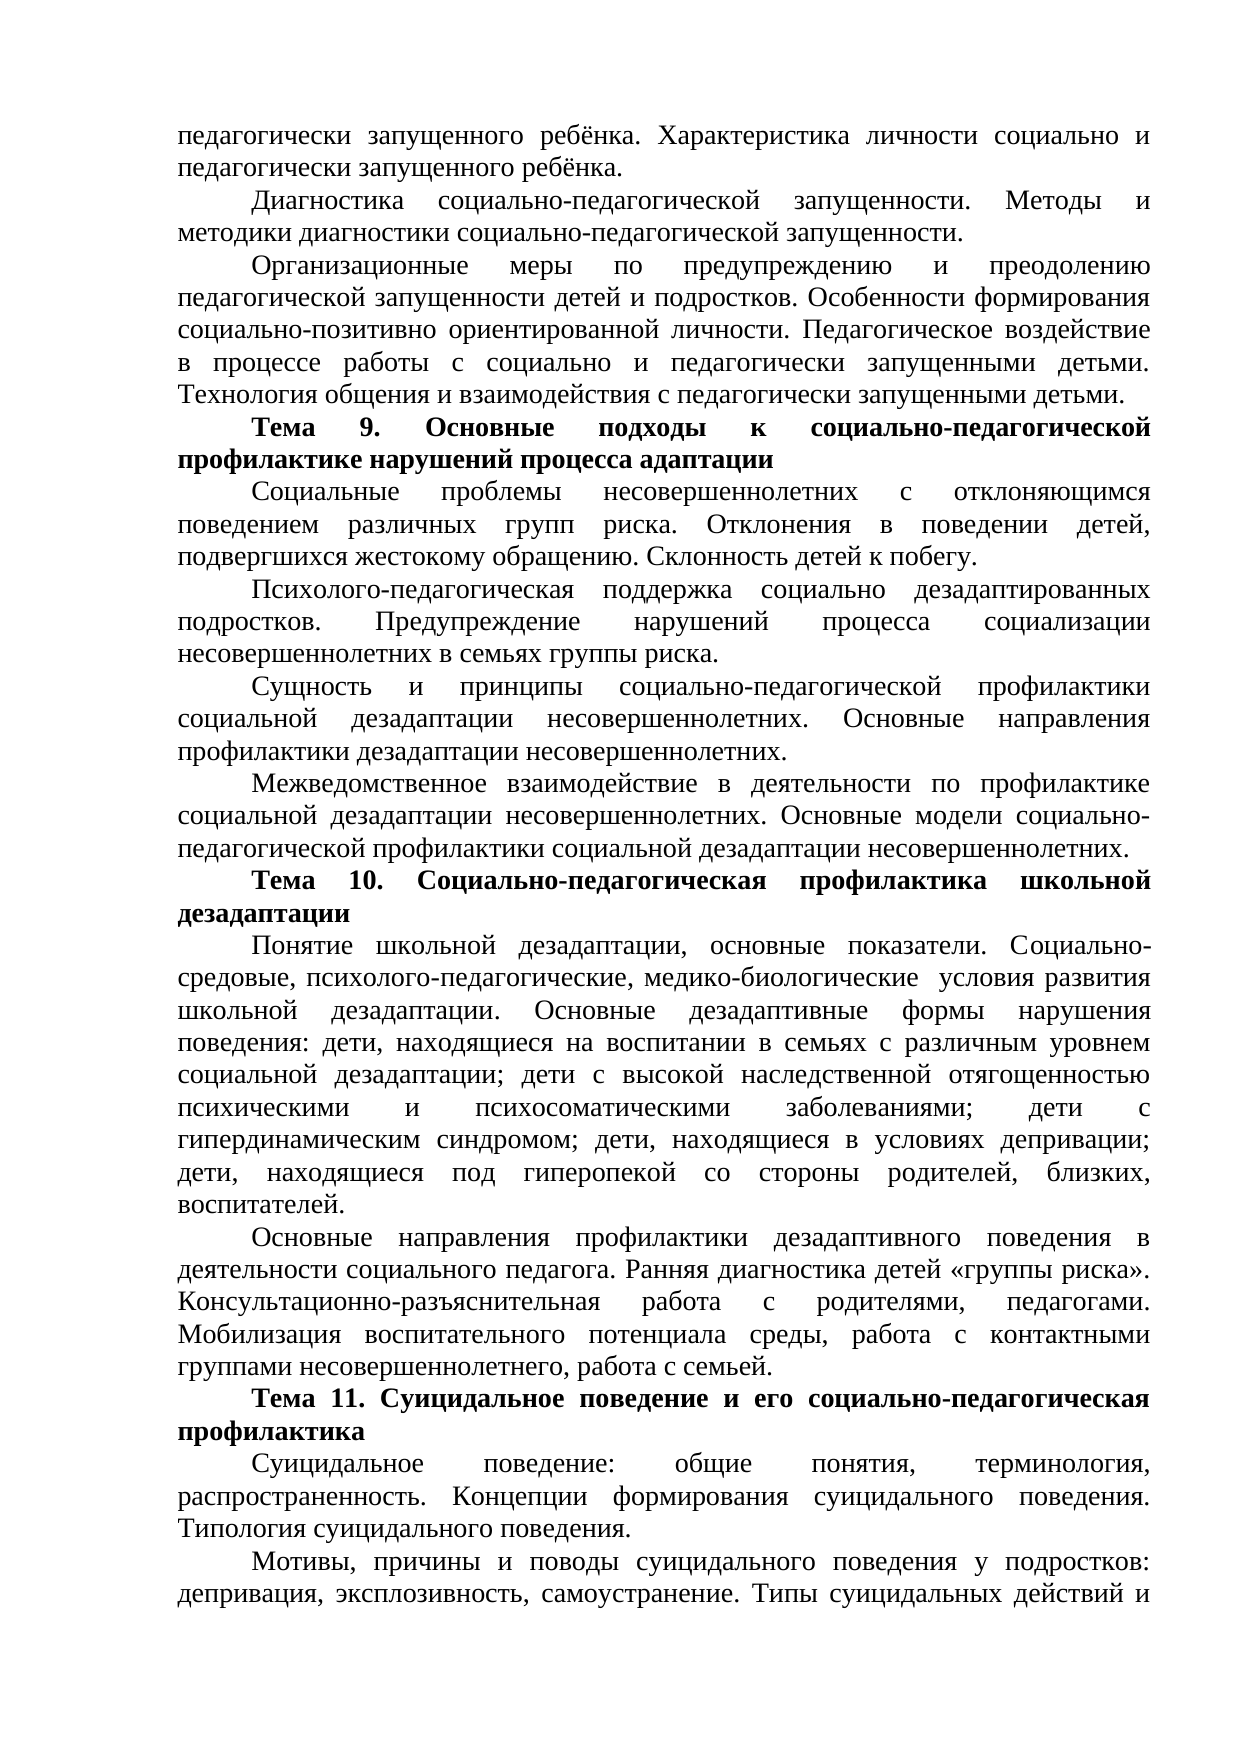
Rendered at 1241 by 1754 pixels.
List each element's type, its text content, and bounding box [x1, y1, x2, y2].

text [177, 1543, 1152, 1608]
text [177, 118, 1152, 183]
text Тема 9. Основные подходы к социально-педагогической профилактике нарушений процесса адаптации [177, 410, 1152, 474]
text Понятие школьной дезадаптации, основные показатели. Социально-средовые, психолого-педагогические, медико-биологические условия развития школьной дезадаптации. Основные дезадаптивные формы нарушения поведения: дети, находящиеся на воспитании в семьях с различным уровнем социальной дезадаптации; дети с высокой наследственной отягощенностью психическими и психосоматическими заболеваниями; дети с гипердинамическим синдромом; дети, находящиеся в условиях депривации; дети, находящиеся под гиперопекой со стороны родителей, близких, воспитателей. [177, 928, 1152, 1219]
text Тема 11. Суицидальное поведение и его социально-педагогическая профилактика [177, 1382, 1152, 1446]
text Организационные меры по предупреждению и преодолению педагогической запущенности детей и подростков. Особенности формирования социально-позитивно ориентированной личности. Педагогическое воздействие в процессе работы с социально и педагогически запущенными детьми. Технология общения и взаимодействия с педагогически запущенными детьми. [177, 248, 1152, 410]
text Диагностика социально-педагогической запущенности. Методы и методики диагностики социально-педагогической запущенности. [177, 183, 1152, 248]
text Основные направления профилактики дезадаптивного поведения в деятельности социального педагога. Ранняя диагностика детей «группы риска». Консультационно-разъяснительная работа с родителями, педагогами. Мобилизация воспитательного потенциала среды, работа с контактными группами несовершеннолетнего, работа с семьей. [177, 1219, 1152, 1382]
text Тема 10. Социально-педагогическая профилактика школьной дезадаптации [177, 863, 1152, 928]
text Психолого-педагогическая поддержка социально дезадаптированных подростков. Предупреждение нарушений процесса социализации несовершеннолетних в семьях группы риска. [177, 572, 1152, 669]
text Межведомственное взаимодействие в деятельности по профилактике социальной дезадаптации несовершеннолетних. Основные модели социально-педагогической профилактики социальной дезадаптации несовершеннолетних. [177, 766, 1152, 863]
text Сущность и принципы социально-педагогической профилактики социальной дезадаптации несовершеннолетних. Основные направления профилактики дезадаптации несовершеннолетних. [177, 669, 1152, 766]
text Социальные проблемы несовершеннолетних с отклоняющимся поведением различных групп риска. Отклонения в поведении детей, подвергшихся жестокому обращению. Склонность детей к побегу. [177, 474, 1152, 572]
text Суицидальное поведение: общие понятия, терминология, распространенность. Концепции формирования суицидального поведения. Типология суицидального поведения. [177, 1446, 1152, 1543]
